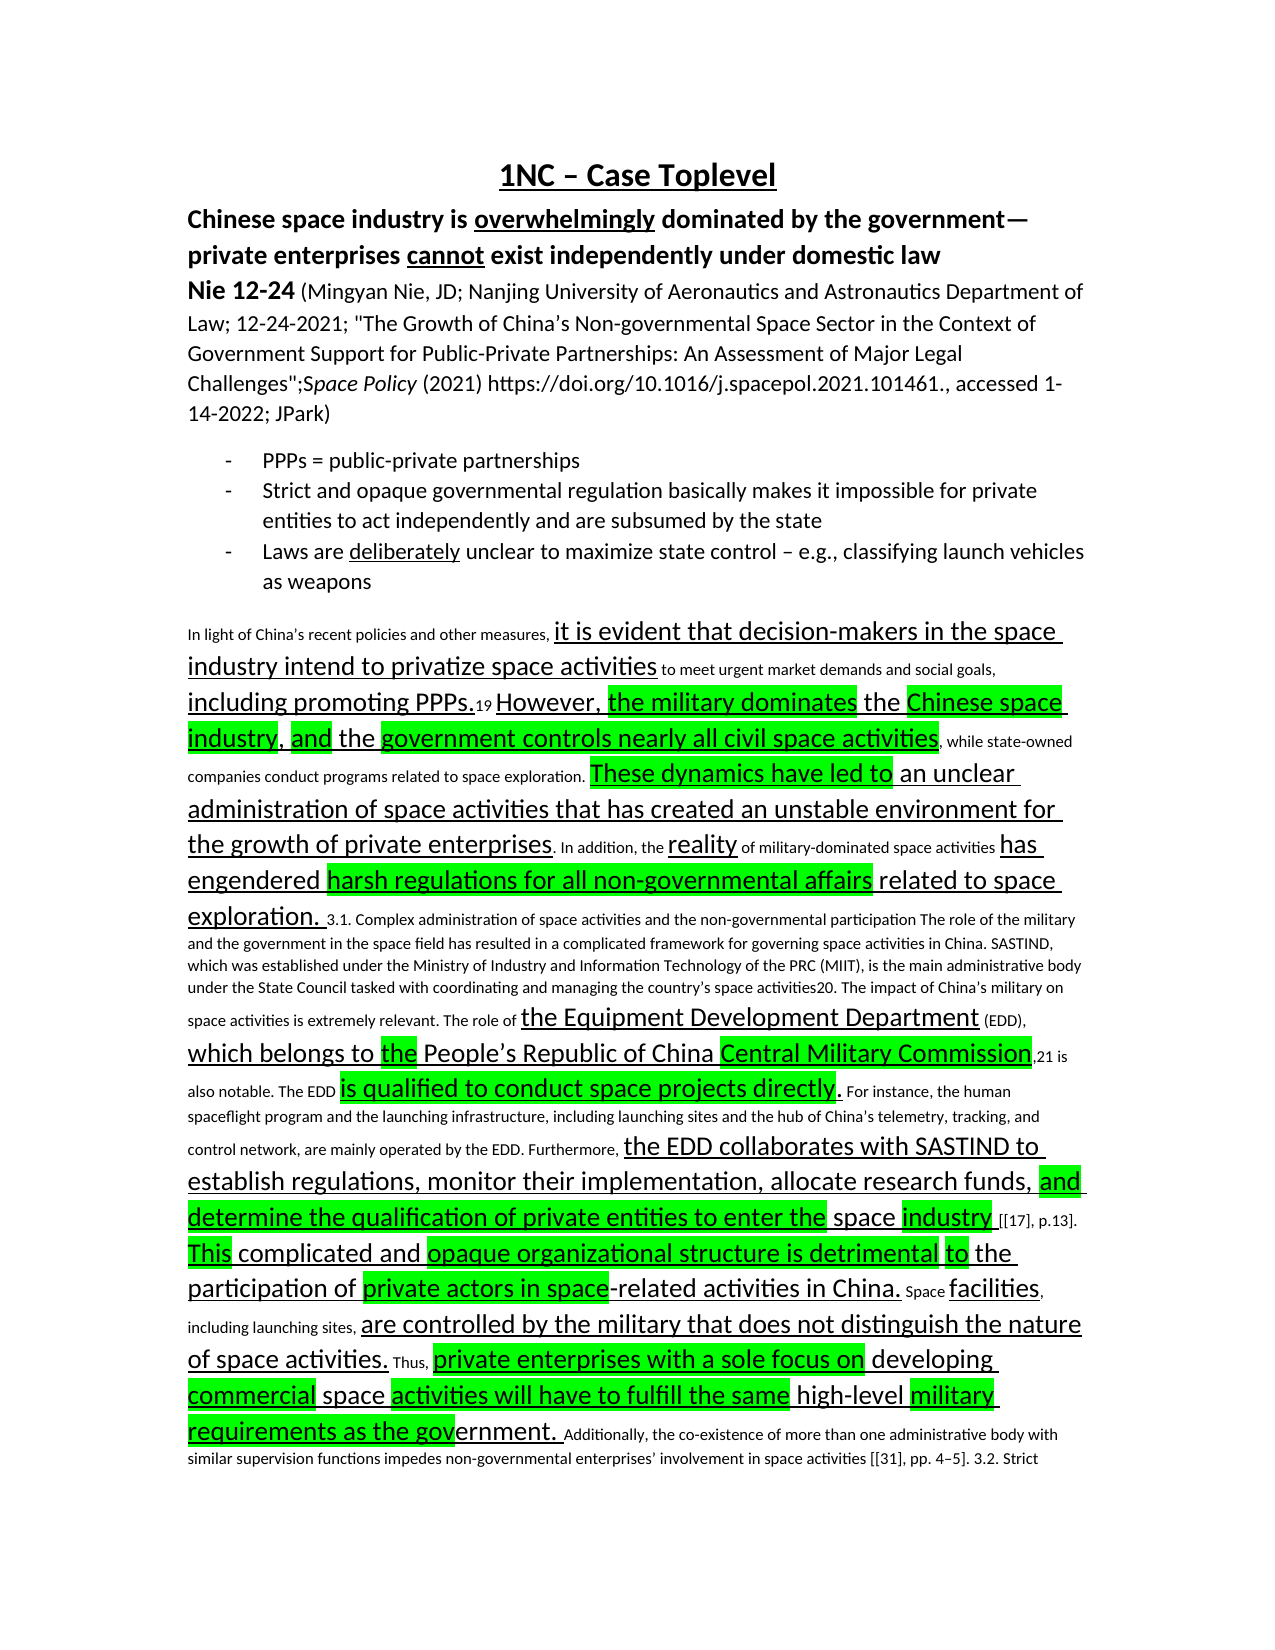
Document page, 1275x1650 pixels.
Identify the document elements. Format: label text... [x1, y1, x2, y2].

list Strict and opaque governmental regulation basically makes it impossible for private entities to act independently and are subsumed by the state [225, 476, 1087, 535]
list PPPs = public-private partnerships [225, 446, 1087, 474]
list Laws are deliberately unclear to maximize state control – e.g., classifying launch vehicles as weapons [225, 537, 1087, 595]
subtitle Chinese space industry is overwhelmingly dominated by the government—private enterprises cannot exist independently under domestic law [187, 202, 1087, 271]
subtitle 1NC – Case Toplevel [187, 154, 1087, 195]
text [187, 1194, 1087, 1469]
text Nie 12-24 (Mingyan Nie, JD; Nanjing University of Aeronautics and Astronautics Department of Law; 12-24-2021; "The Growth of China’s Non-governmental Space Sector in the Context of Government Support for Public-Private Partnerships: An Assessment of Major Legal Challenges";Space Policy (2021) https://doi.org/10.1016/j.spacepol.2021.101461., accessed 1-14-2022; JPark) [187, 273, 1087, 427]
